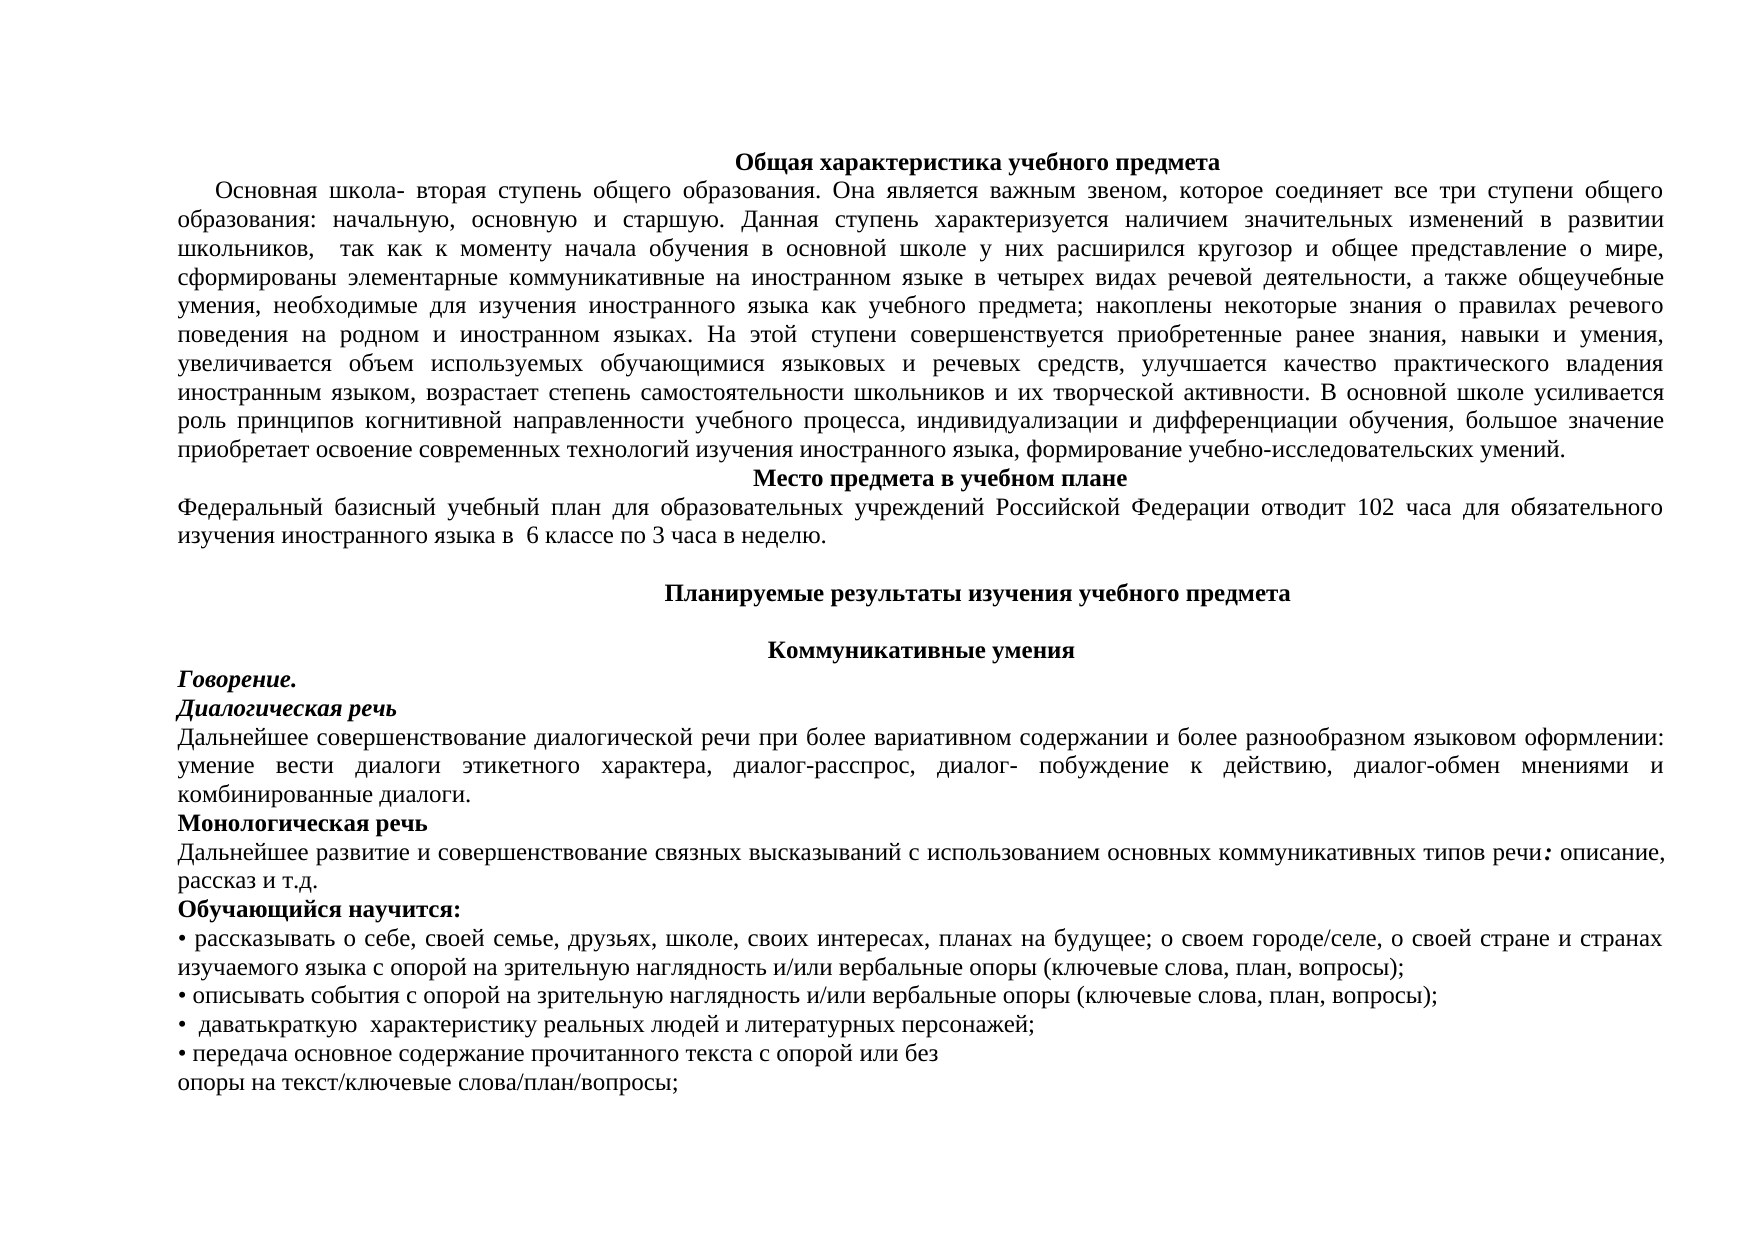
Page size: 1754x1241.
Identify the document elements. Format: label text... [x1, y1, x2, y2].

text Обучающийся научится: [177, 894, 1665, 923]
text Монологическая речь [177, 808, 1665, 837]
text Федеральный базисный учебный план для образовательных учреждений Российской Федерации отводит 102 часа для обязательного изучения иностранного языка в 6 классе по 3 часа в неделю. [177, 492, 1665, 549]
text опоры на текст/ключевые слова/план/вопросы; [177, 1067, 1665, 1096]
list Общая характеристика учебного предмета [290, 147, 1665, 176]
text Место предмета в учебном плане [177, 463, 1665, 492]
text • даватькраткую характеристику реальных людей и литературных персонажей; [177, 1009, 1665, 1038]
text Коммуникативные умения [177, 636, 1665, 664]
text • передача основное содержание прочитанного текста с опорой или без [177, 1038, 1665, 1067]
list Планируемые результаты изучения учебного предмета [290, 578, 1665, 607]
text • описывать события с опорой на зрительную наглядность и/или вербальные опоры (ключевые слова, план, вопросы); [177, 981, 1665, 1009]
text Дальнейшее совершенствование диалогической речи при более вариативном содержании и более разнообразном языковом оформлении: умение вести диалоги этикетного характера, диалог-расспрос, диалог- побуждение к действию, диалог-обмен мнениями и комбинированные диалоги. [177, 722, 1665, 808]
text Диалогическая речь [177, 693, 1665, 722]
text Говорение. [177, 664, 1665, 693]
text • рассказывать о себе, своей семье, друзьях, школе, своих интересах, планах на будущее; о своем городе/селе, о своей стране и странах изучаемого языка с опорой на зрительную наглядность и/или вербальные опоры (ключевые слова, план, вопросы); [177, 923, 1665, 981]
text Основная школа- вторая ступень общего образования. Она является важным звеном, которое соединяет все три ступени общего образования: начальную, основную и старшую. Данная ступень характеризуется наличием значительных изменений в развитии школьников, так как к моменту начала обучения в основной школе у них расширился кругозор и общее представление о мире, сформированы элементарные коммуникативные на иностранном языке в четырех видах речевой деятельности, а также общеучебные умения, необходимые для изучения иностранного языка как учебного предмета; накоплены некоторые знания о правилах речевого поведения на родном и иностранном языках. На этой ступени совершенствуется приобретенные ранее знания, навыки и умения, увеличивается объем используемых обучающимися языковых и речевых средств, улучшается качество практического владения иностранным языком, возрастает степень самостоятельности школьников и их творческой активности. В основной школе усиливается роль принципов когнитивной направленности учебного процесса, индивидуализации и дифференциации обучения, большое значение приобретает освоение современных технологий изучения иностранного языка, формирование учебно-исследовательских умений. [177, 176, 1665, 463]
text Дальнейшее развитие и совершенствование связных высказываний с использованием основных коммуникативных типов речи: описание, рассказ и т.д. [177, 837, 1665, 894]
